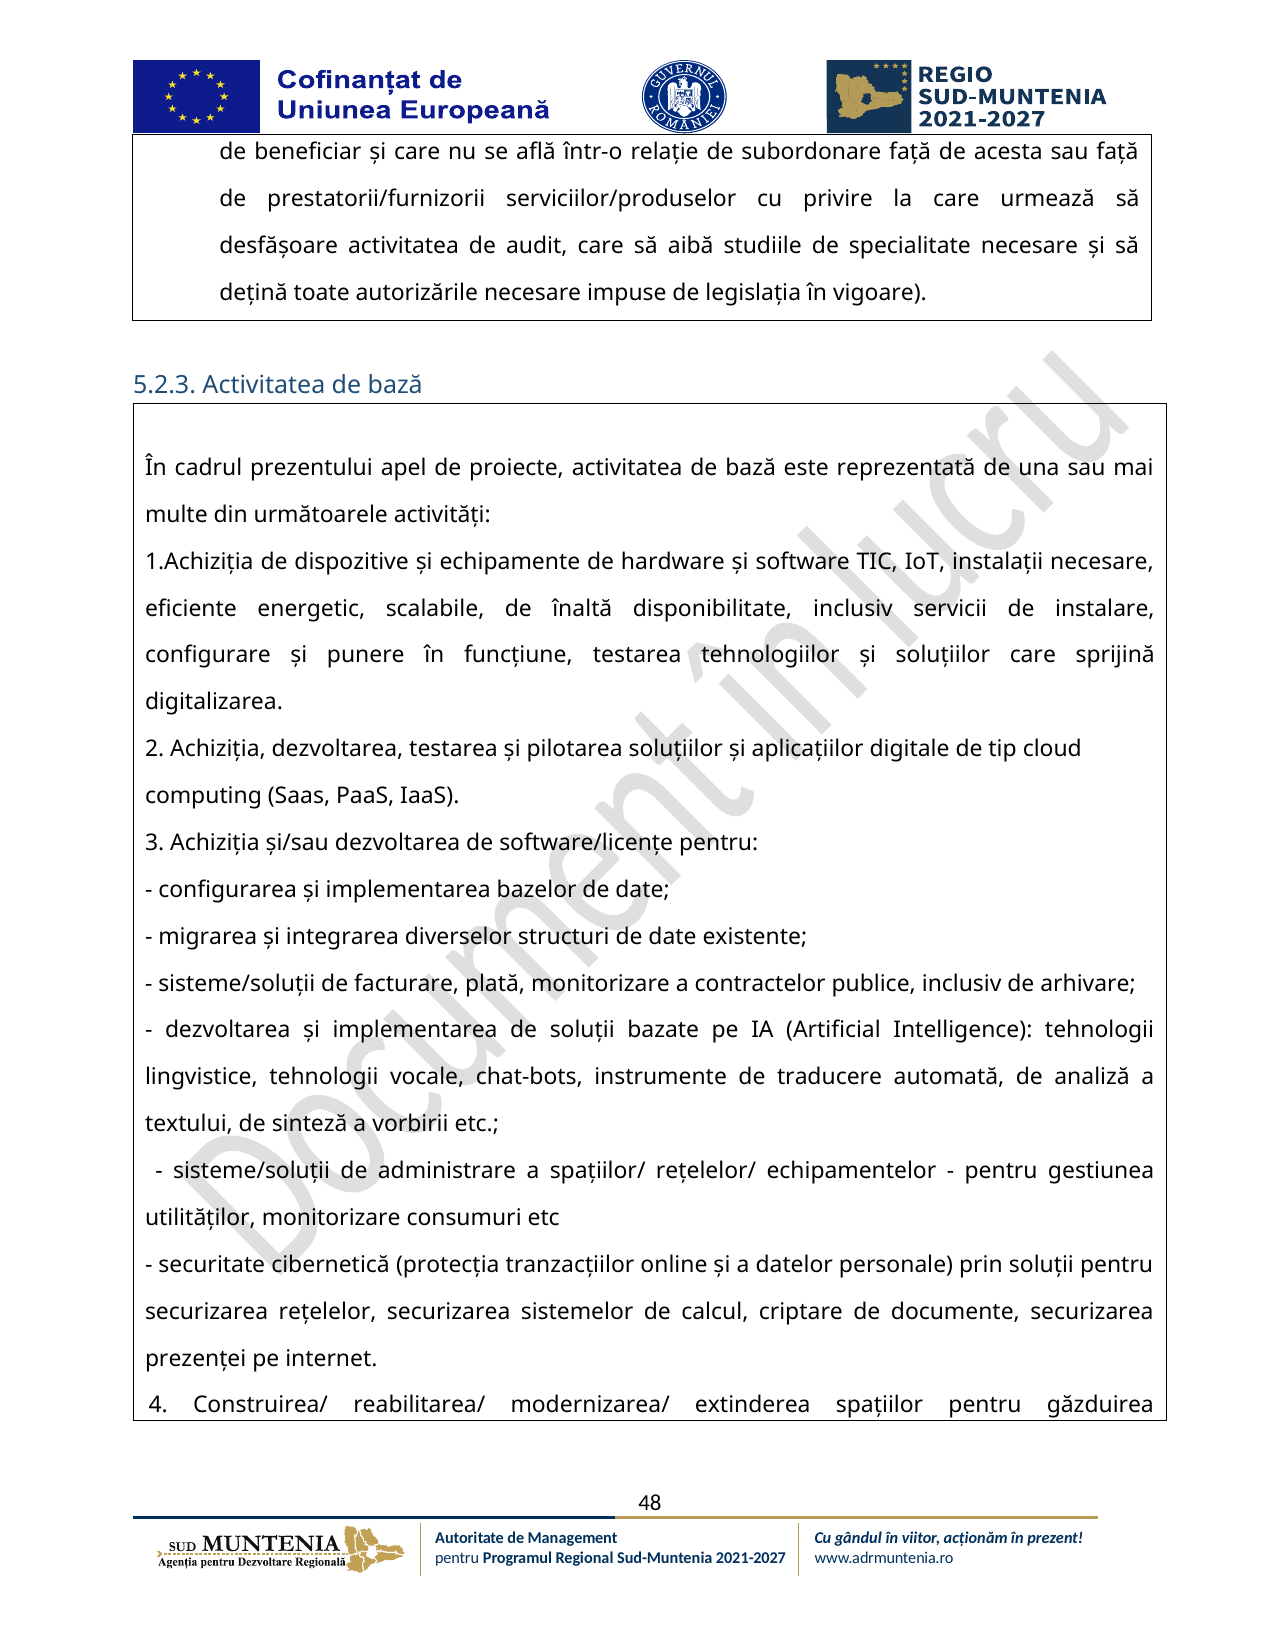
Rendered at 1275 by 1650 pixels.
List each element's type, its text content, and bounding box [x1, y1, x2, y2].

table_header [134, 404, 1166, 1420]
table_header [133, 135, 1151, 320]
subtitle 5.2.3. Activitatea de bază [133, 366, 1167, 400]
